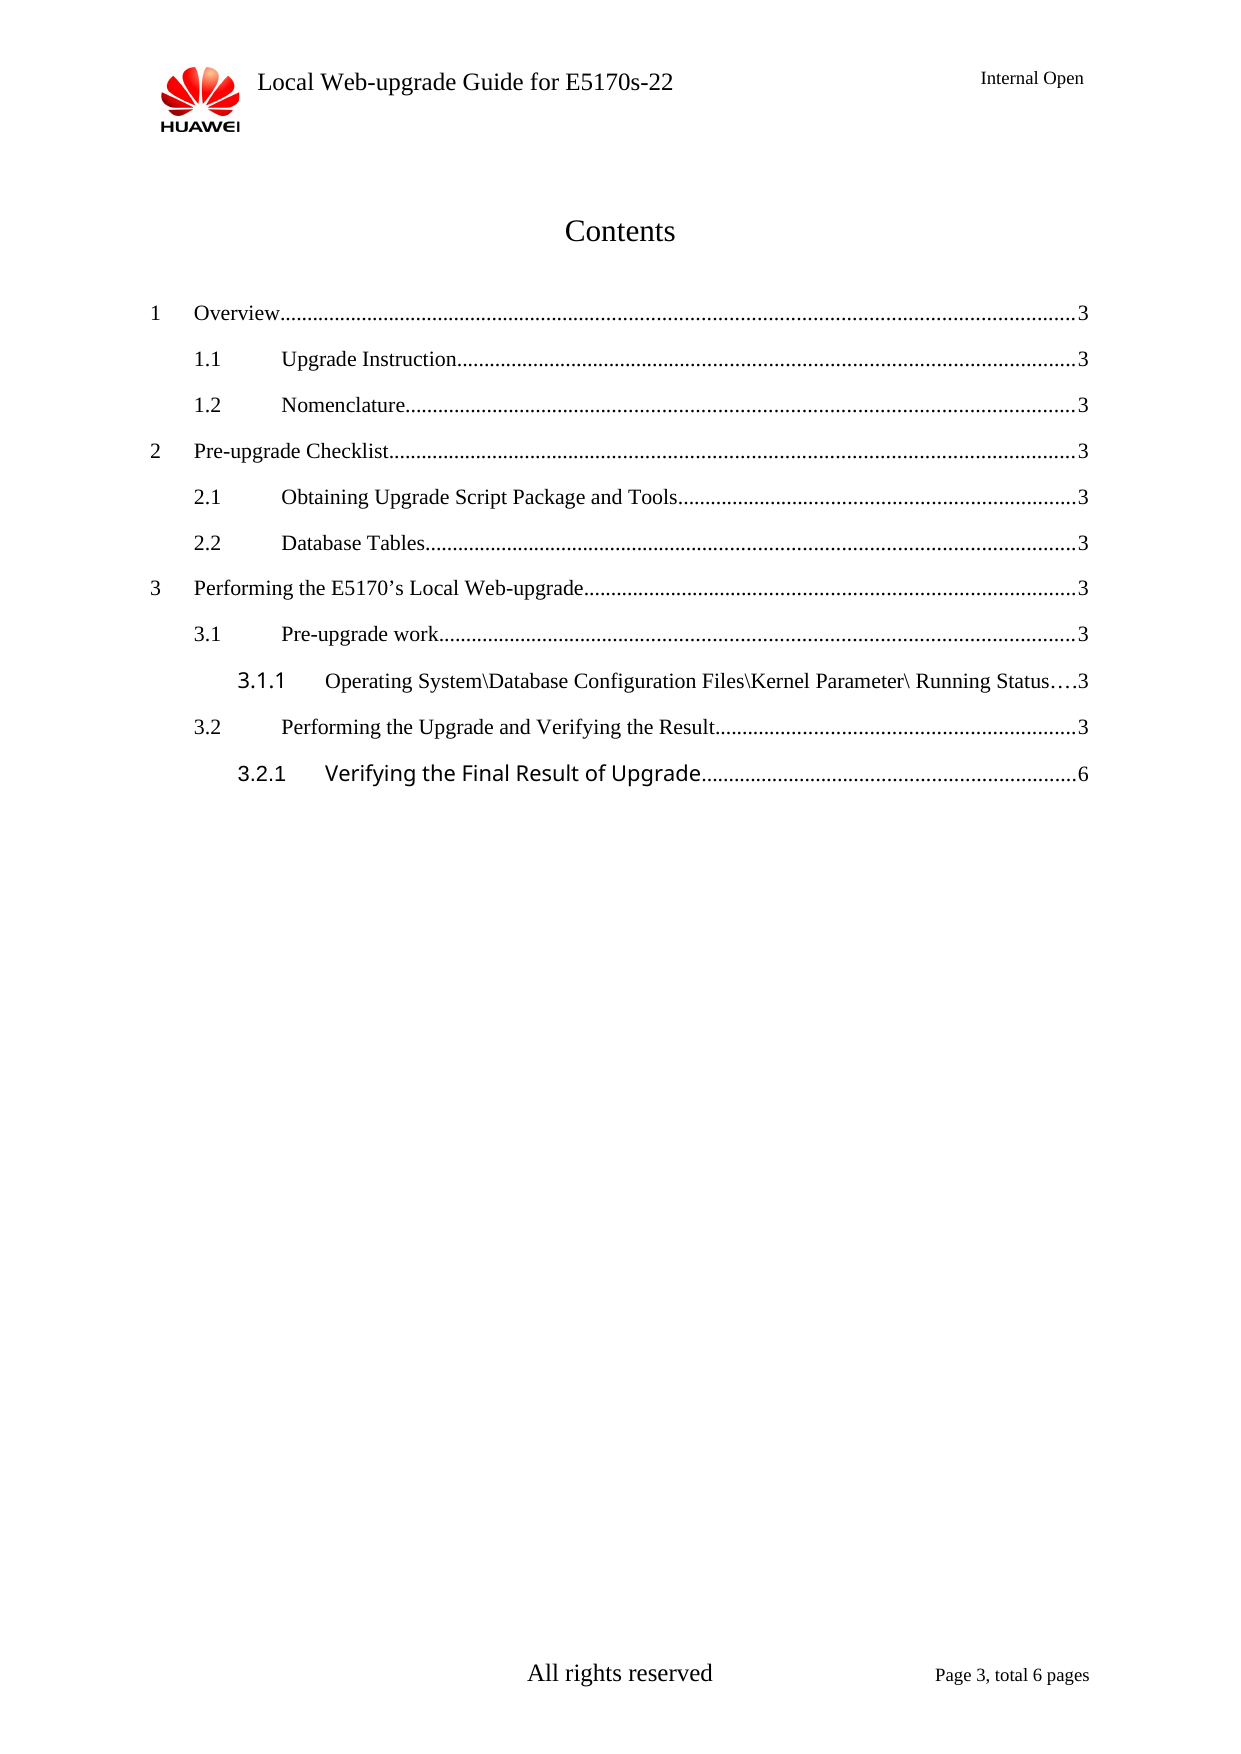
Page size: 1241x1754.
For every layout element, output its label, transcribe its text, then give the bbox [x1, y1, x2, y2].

text 2.1 Obtaining Upgrade Script Package and Tools 3 [194, 480, 1090, 512]
text 2 Pre-upgrade Checklist 3 [150, 434, 1090, 467]
text 3.2 Performing the Upgrade and Verifying the Result 3 [194, 711, 1090, 743]
text 3.1.1 Operating System\Database Configuration Files\Kernel Parameter\ Running Status 3 [237, 663, 1090, 696]
text 1.2 Nomenclature 3 [194, 388, 1090, 421]
picture [161, 67, 240, 132]
text 3.2.1 Verifying the Final Result of Upgrade 6 [237, 757, 1090, 789]
text 1 Overview 3 [150, 297, 1090, 329]
text Contents [150, 198, 1090, 263]
text 3 Performing the E5170’s Local Web-upgrade 3 [150, 572, 1090, 604]
text 2.2 Database Tables 3 [194, 526, 1090, 558]
text 1.1 Upgrade Instruction 3 [194, 342, 1090, 375]
text 3.1 Pre-upgrade work 3 [194, 617, 1090, 650]
